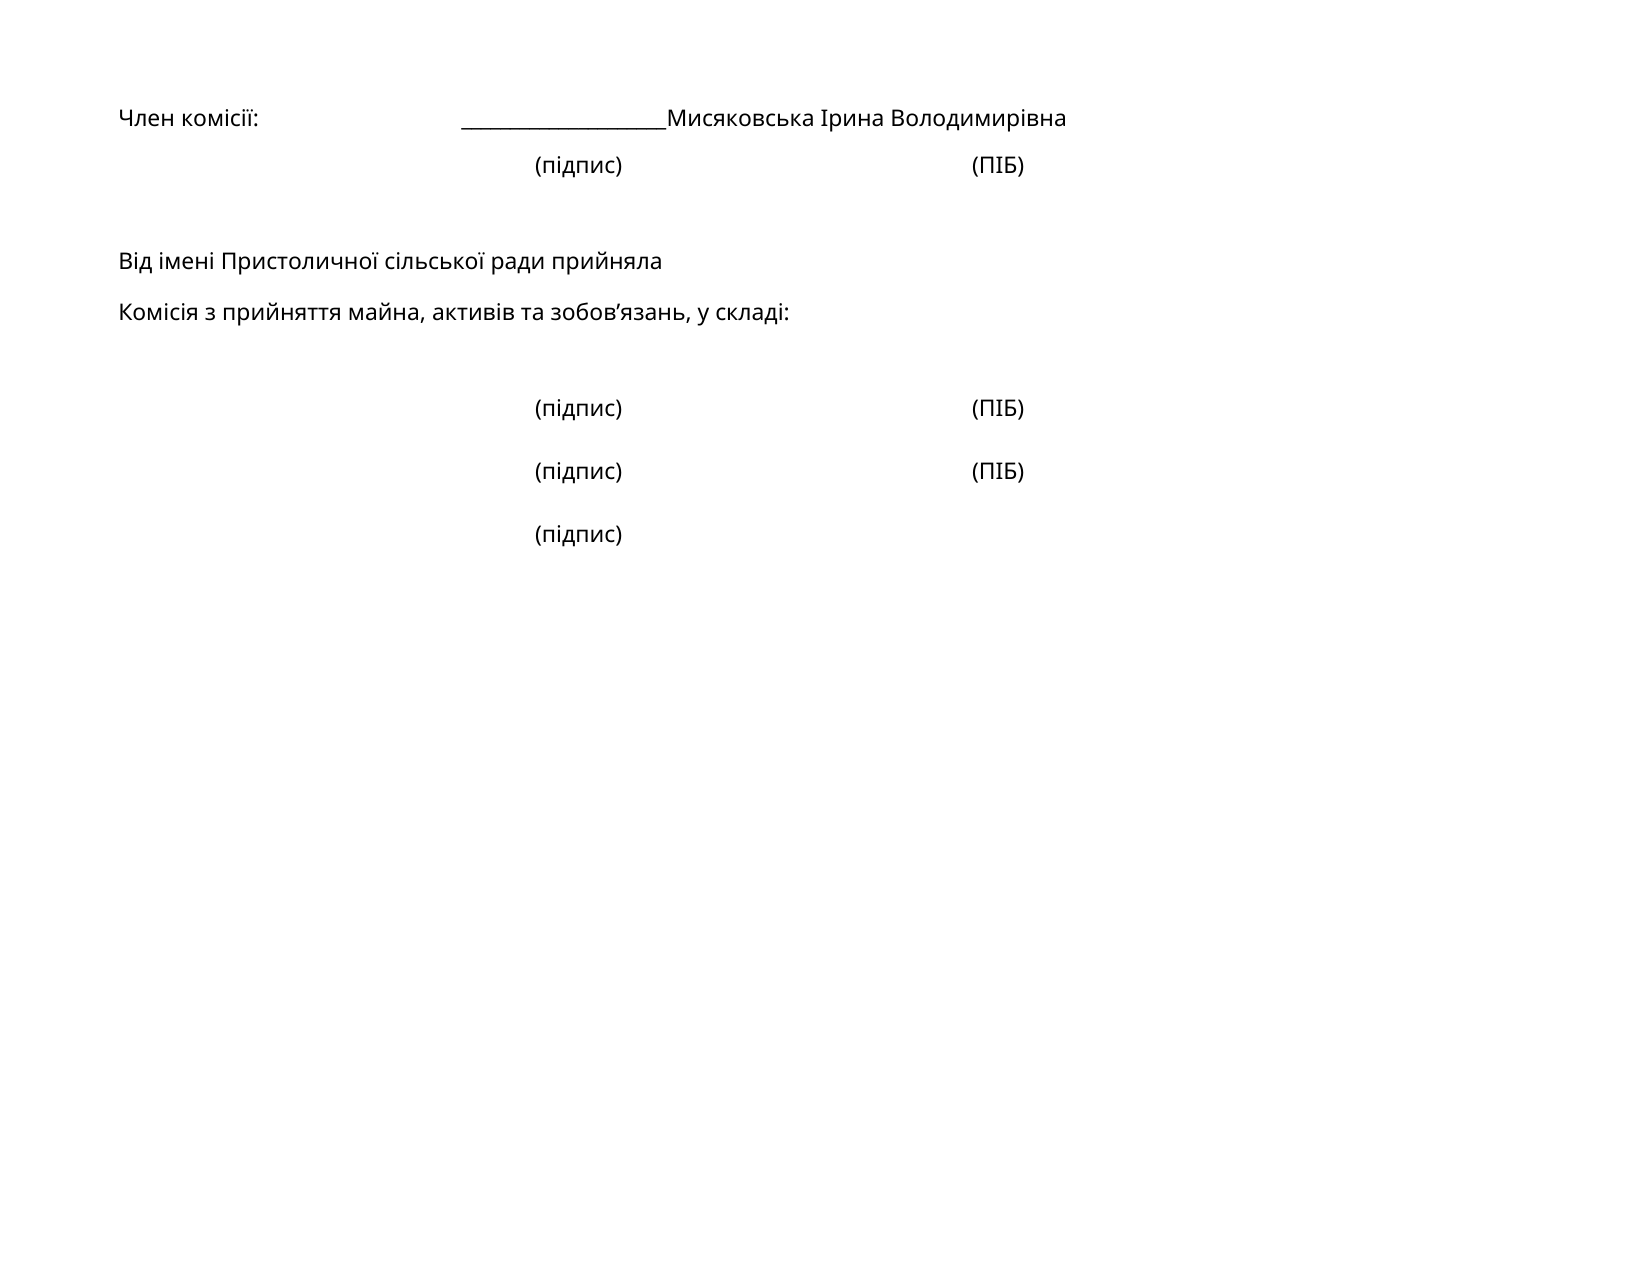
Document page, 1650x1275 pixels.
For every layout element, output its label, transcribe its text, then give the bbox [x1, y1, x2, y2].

text (підпис) (ПІБ) [535, 455, 1532, 486]
text (підпис) [535, 518, 1532, 549]
text (підпис) (ПІБ) [535, 149, 1532, 180]
text Комісія з прийняття майна, активів та зобов’язань, у складі: [118, 296, 1532, 327]
text (підпис) (ПІБ) [535, 392, 1532, 423]
text Член комісії: Мисяковська Ірина Володимирівна [118, 103, 1532, 132]
text Від імені Пристоличної сільської ради прийняла [118, 245, 1532, 276]
